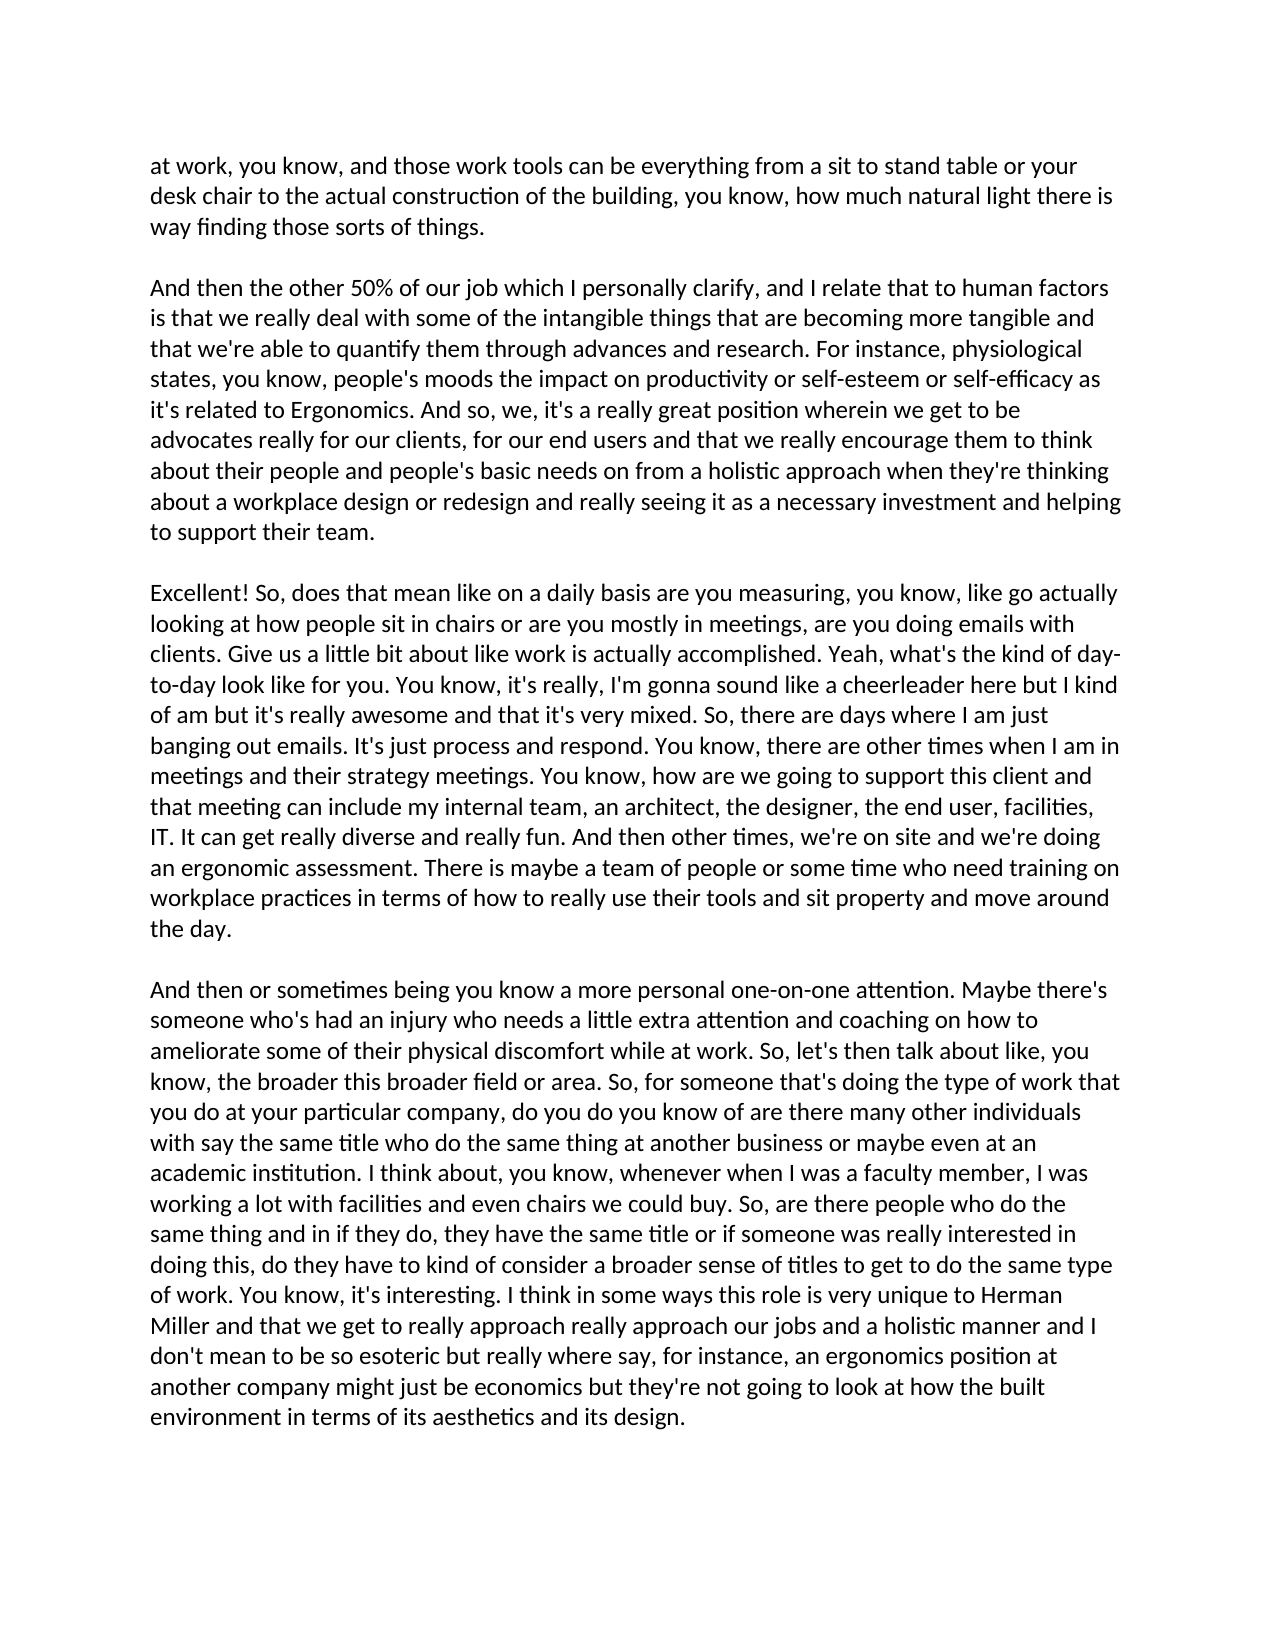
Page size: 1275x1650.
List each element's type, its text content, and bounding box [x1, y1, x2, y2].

text And then or sometimes being you know a more personal one-on-one attention. Maybe there's someone who's had an injury who needs a little extra attention and coaching on how to ameliorate some of their physical discomfort while at work. So, let's then talk about like, you know, the broader this broader field or area. So, for someone that's doing the type of work that you do at your particular company, do you do you know of are there many other individuals with say the same title who do the same thing at another business or maybe even at an academic institution. I think about, you know, whenever when I was a faculty member, I was working a lot with facilities and even chairs we could buy. So, are there people who do the same thing and in if they do, they have the same title or if someone was really interested in doing this, do they have to kind of consider a broader sense of titles to get to do the same type of work. You know, it's interesting. I think in some ways this role is very unique to Herman Miller and that we get to really approach really approach our jobs and a holistic manner and I don't mean to be so esoteric but really where say, for instance, an ergonomics position at another company might just be economics but they're not going to look at how the built environment in terms of its aesthetics and its design. [150, 974, 1125, 1432]
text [150, 150, 1125, 242]
text And then the other 50% of our job which I personally clarify, and I relate that to human factors is that we really deal with some of the intangible things that are becoming more tangible and that we're able to quantify them through advances and research. For instance, physiological states, you know, people's moods the impact on productivity or self-esteem or self-efficacy as it's related to Ergonomics. And so, we, it's a really great position wherein we get to be advocates really for our clients, for our end users and that we really encourage them to think about their people and people's basic needs on from a holistic approach when they're thinking about a workplace design or redesign and really seeing it as a necessary investment and helping to support their team. [150, 272, 1125, 547]
text Excellent! So, does that mean like on a daily basis are you measuring, you know, like go actually looking at how people sit in chairs or are you mostly in meetings, are you doing emails with clients. Give us a little bit about like work is actually accomplished. Yeah, what's the kind of day-to-day look like for you. You know, it's really, I'm gonna sound like a cheerleader here but I kind of am but it's really awesome and that it's very mixed. So, there are days where I am just banging out emails. It's just process and respond. You know, there are other times when I am in meetings and their strategy meetings. You know, how are we going to support this client and that meeting can include my internal team, an architect, the designer, the end user, facilities, IT. It can get really diverse and really fun. And then other times, we're on site and we're doing an ergonomic assessment. There is maybe a team of people or some time who need training on workplace practices in terms of how to really use their tools and sit property and move around the day. [150, 577, 1125, 943]
